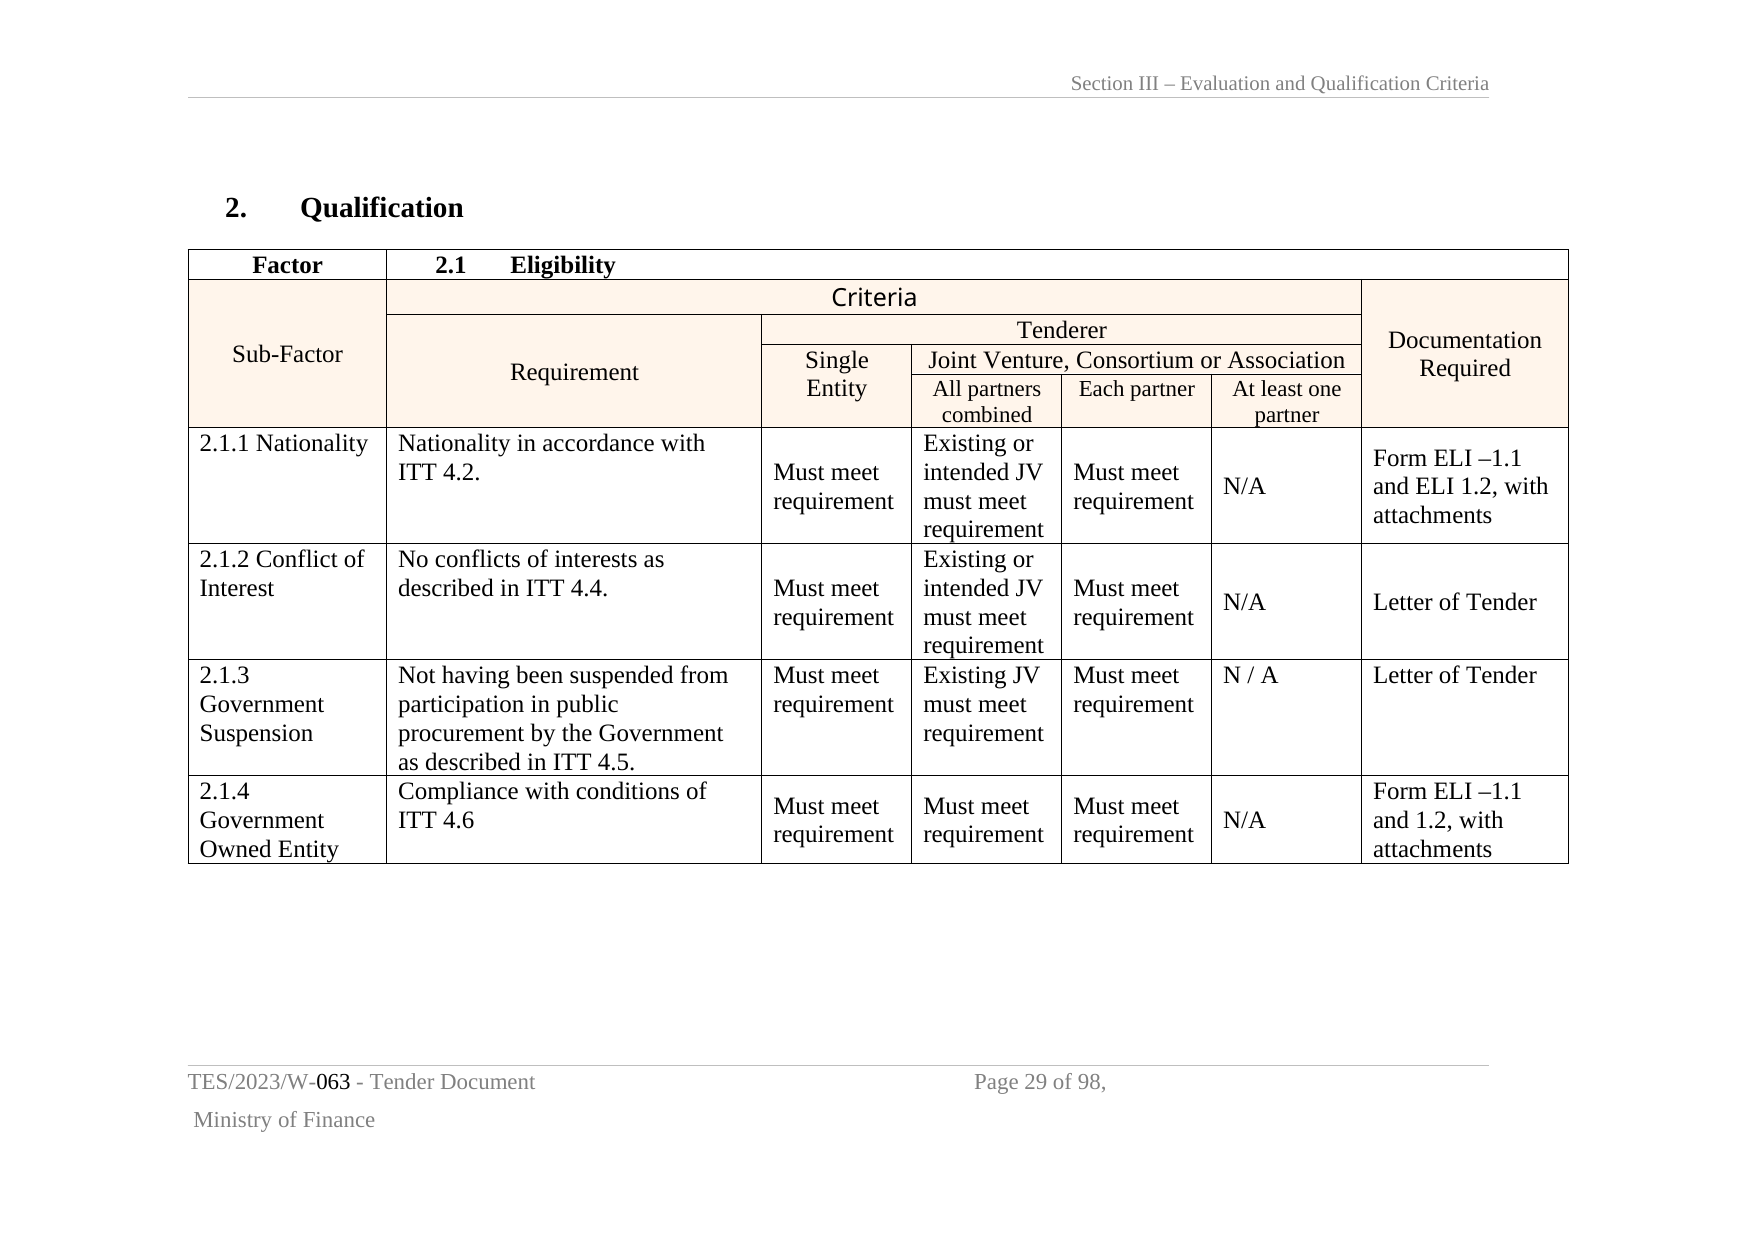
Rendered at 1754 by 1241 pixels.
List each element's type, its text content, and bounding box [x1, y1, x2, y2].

table_cell Nationality in accordance with ITT 4.2. [387, 428, 761, 543]
table_cell Not having been suspended from participation in public procurement by the Government as described in ITT 4.5. [387, 660, 761, 775]
table_cell Existing or intended JV must meet requirement [912, 428, 1061, 543]
table_cell Must meet requirement [762, 660, 911, 775]
table_cell Letter of Tender [1362, 660, 1568, 775]
table_cell All partners combined [912, 375, 1061, 427]
table_cell N/A [1212, 776, 1361, 863]
table_cell Existing JV must meet requirement [912, 660, 1061, 775]
table_cell Each partner [1062, 375, 1211, 427]
table_cell 2.1.3 Government Suspension [189, 660, 386, 775]
table_header Factor [189, 250, 386, 279]
text 2. Qualification [225, 190, 1489, 223]
table_cell Letter of Tender [1362, 544, 1568, 659]
table_cell Must meet requirement [1062, 776, 1211, 863]
table_cell 2.1.2 Conflict of Interest [189, 544, 386, 659]
table_cell Sub-Factor [189, 280, 386, 427]
table_cell At least one partner [1212, 375, 1361, 427]
table_cell Must meet requirement [1062, 428, 1211, 543]
table_cell Documentation Required [1362, 280, 1568, 427]
table_cell Must meet requirement [1062, 660, 1211, 775]
table_cell Single Entity [762, 345, 911, 427]
table_cell Must meet requirement [1062, 544, 1211, 659]
table_cell Criteria [387, 280, 1361, 314]
table_cell Must meet requirement [762, 544, 911, 659]
table_cell Requirement [387, 315, 761, 427]
table_cell N/A [1212, 428, 1361, 543]
table_cell Form ELI –1.1 and ELI 1.2, with attachments [1362, 428, 1568, 543]
table_header 2.1 Eligibility [387, 250, 1568, 279]
table_cell Compliance with conditions of ITT 4.6 [387, 776, 761, 863]
table_cell Existing or intended JV must meet requirement [912, 544, 1061, 659]
table_cell Must meet requirement [762, 776, 911, 863]
table_cell Must meet requirement [912, 776, 1061, 863]
table_cell N/A [1212, 544, 1361, 659]
table_cell No conflicts of interests as described in ITT 4.4. [387, 544, 761, 659]
table_cell Joint Venture, Consortium or Association [912, 345, 1361, 373]
table_cell 2.1.1 Nationality [189, 428, 386, 543]
table_cell Form ELI –1.1 and 1.2, with attachments [1362, 776, 1568, 863]
table_cell Must meet requirement [762, 428, 911, 543]
table_cell Tenderer [762, 315, 1361, 344]
table_cell 2.1.4 Government Owned Entity [189, 776, 386, 863]
table_cell N / A [1212, 660, 1361, 775]
